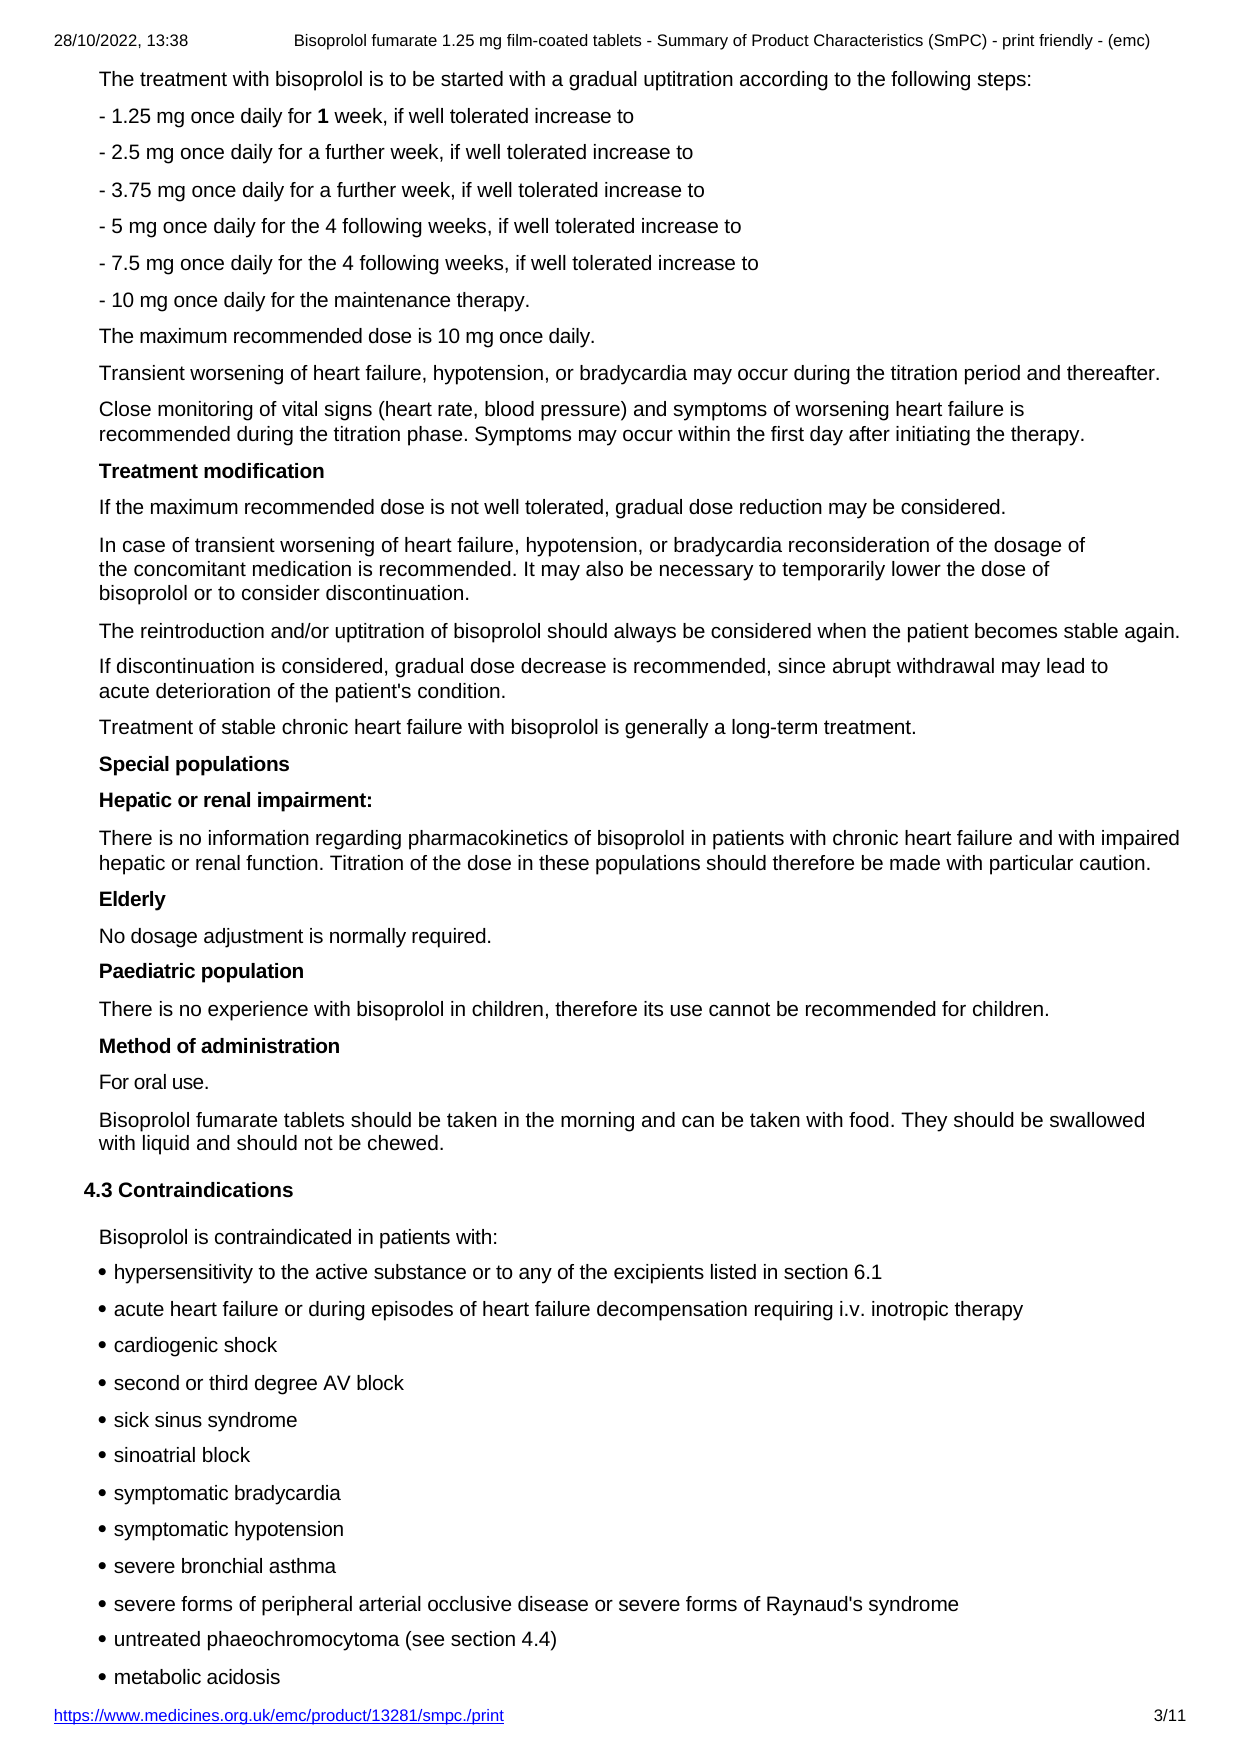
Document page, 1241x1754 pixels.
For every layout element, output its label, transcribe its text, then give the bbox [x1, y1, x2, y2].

text Paediatric population [99, 960, 1184, 984]
list acute heart failure or during episodes of heart failure decompensation requiring i.v. inotropic therapy [99, 1296, 1184, 1322]
list symptomatic hypotension [99, 1516, 1184, 1542]
text For oral use. [99, 1071, 1184, 1094]
text There is no information regarding pharmacokinetics of bisoprolol in patients with chronic heart failure and with impaired [99, 826, 1184, 850]
list sinoatrial block [99, 1442, 1184, 1468]
text - 7.5 mg once daily for the 4 following weeks, if well tolerated increase to [99, 251, 1184, 275]
list severe bronchial asthma [99, 1553, 1184, 1579]
list sick sinus syndrome [99, 1407, 1184, 1433]
text The reintroduction and/or uptitration of bisoprolol should always be considered when the patient becomes stable again. [99, 619, 1184, 643]
list severe forms of peripheral arterial occlusive disease or severe forms of Raynaud's syndrome [99, 1590, 1184, 1616]
text 4.3 Contraindications [84, 1178, 1184, 1202]
text In case of transient worsening of heart failure, hypotension, or bradycardia reconsideration of the dosage of the concomitant medication is recommended. It may also be necessary to temporarily lower the dose of bisoprolol or to consider discontinuation. [99, 533, 1109, 605]
text Treatment of stable chronic heart failure with bisoprolol is generally a long-term treatment. [99, 716, 1184, 739]
text No dosage adjustment is normally required. [99, 924, 1184, 948]
list cardiogenic shock [99, 1332, 1184, 1358]
text - 1.25 mg once daily for 1 week, if well tolerated increase to [99, 105, 1184, 129]
text Hepatic or renal impairment: [99, 788, 1184, 812]
text There is no experience with bisoprolol in children, therefore its use cannot be recommended for children. [99, 998, 1184, 1022]
text The maximum recommended dose is 10 mg once daily. [99, 325, 1184, 349]
text Bisoprolol fumarate tablets should be taken in the morning and can be taken with food. They should be swallowed with liquid and should not be chewed. [99, 1108, 1147, 1156]
text Elderly [99, 887, 1184, 911]
text - 5 mg once daily for the 4 following weeks, if well tolerated increase to [99, 214, 1184, 238]
list symptomatic bradycardia [99, 1480, 1184, 1506]
text 28/10/2022, 13:38 Bisoprolol fumarate 1.25 mg film-coated tablets - Summary of Product Characteristics (SmPC) - print friendly - (emc) [54, 31, 1184, 51]
text The treatment with bisoprolol is to be started with a gradual uptitration according to the following steps: [99, 67, 1184, 91]
text - 3.75 mg once daily for a further week, if well tolerated increase to [99, 178, 1184, 202]
text Transient worsening of heart failure, hypotension, or bradycardia may occur during the titration period and thereafter. [99, 362, 1184, 386]
text - 10 mg once daily for the maintenance therapy. [99, 289, 1184, 313]
text If discontinuation is considered, gradual dose decrease is recommended, since abrupt withdrawal may lead to acute deterioration of the patient's condition. [99, 654, 1109, 703]
text If the maximum recommended dose is not well tolerated, gradual dose reduction may be considered. [99, 496, 1184, 519]
text Treatment modification [99, 460, 1184, 484]
text Close monitoring of vital signs (heart rate, blood pressure) and symptoms of worsening heart failure is recommended during the titration phase. Symptoms may occur within the first day after initiating the therapy. [99, 396, 1094, 446]
text - 2.5 mg once daily for a further week, if well tolerated increase to [99, 140, 1184, 164]
text hepatic or renal function. Titration of the dose in these populations should therefore be made with particular caution. [99, 851, 1184, 875]
text Method of administration [99, 1035, 1184, 1059]
text Bisoprolol is contraindicated in patients with: [99, 1225, 1184, 1249]
text Special populations [99, 753, 1184, 777]
list untreated phaeochromocytoma (see section 4.4) [99, 1626, 1184, 1652]
list hypersensitivity to the active substance or to any of the excipients listed in section 6.1 [99, 1259, 1184, 1284]
text https://www.medicines.org.uk/emc/product/13281/smpc./print 3/11 [54, 1706, 1184, 1725]
list second or third degree AV block [99, 1369, 1184, 1395]
list metabolic acidosis [99, 1664, 1184, 1689]
